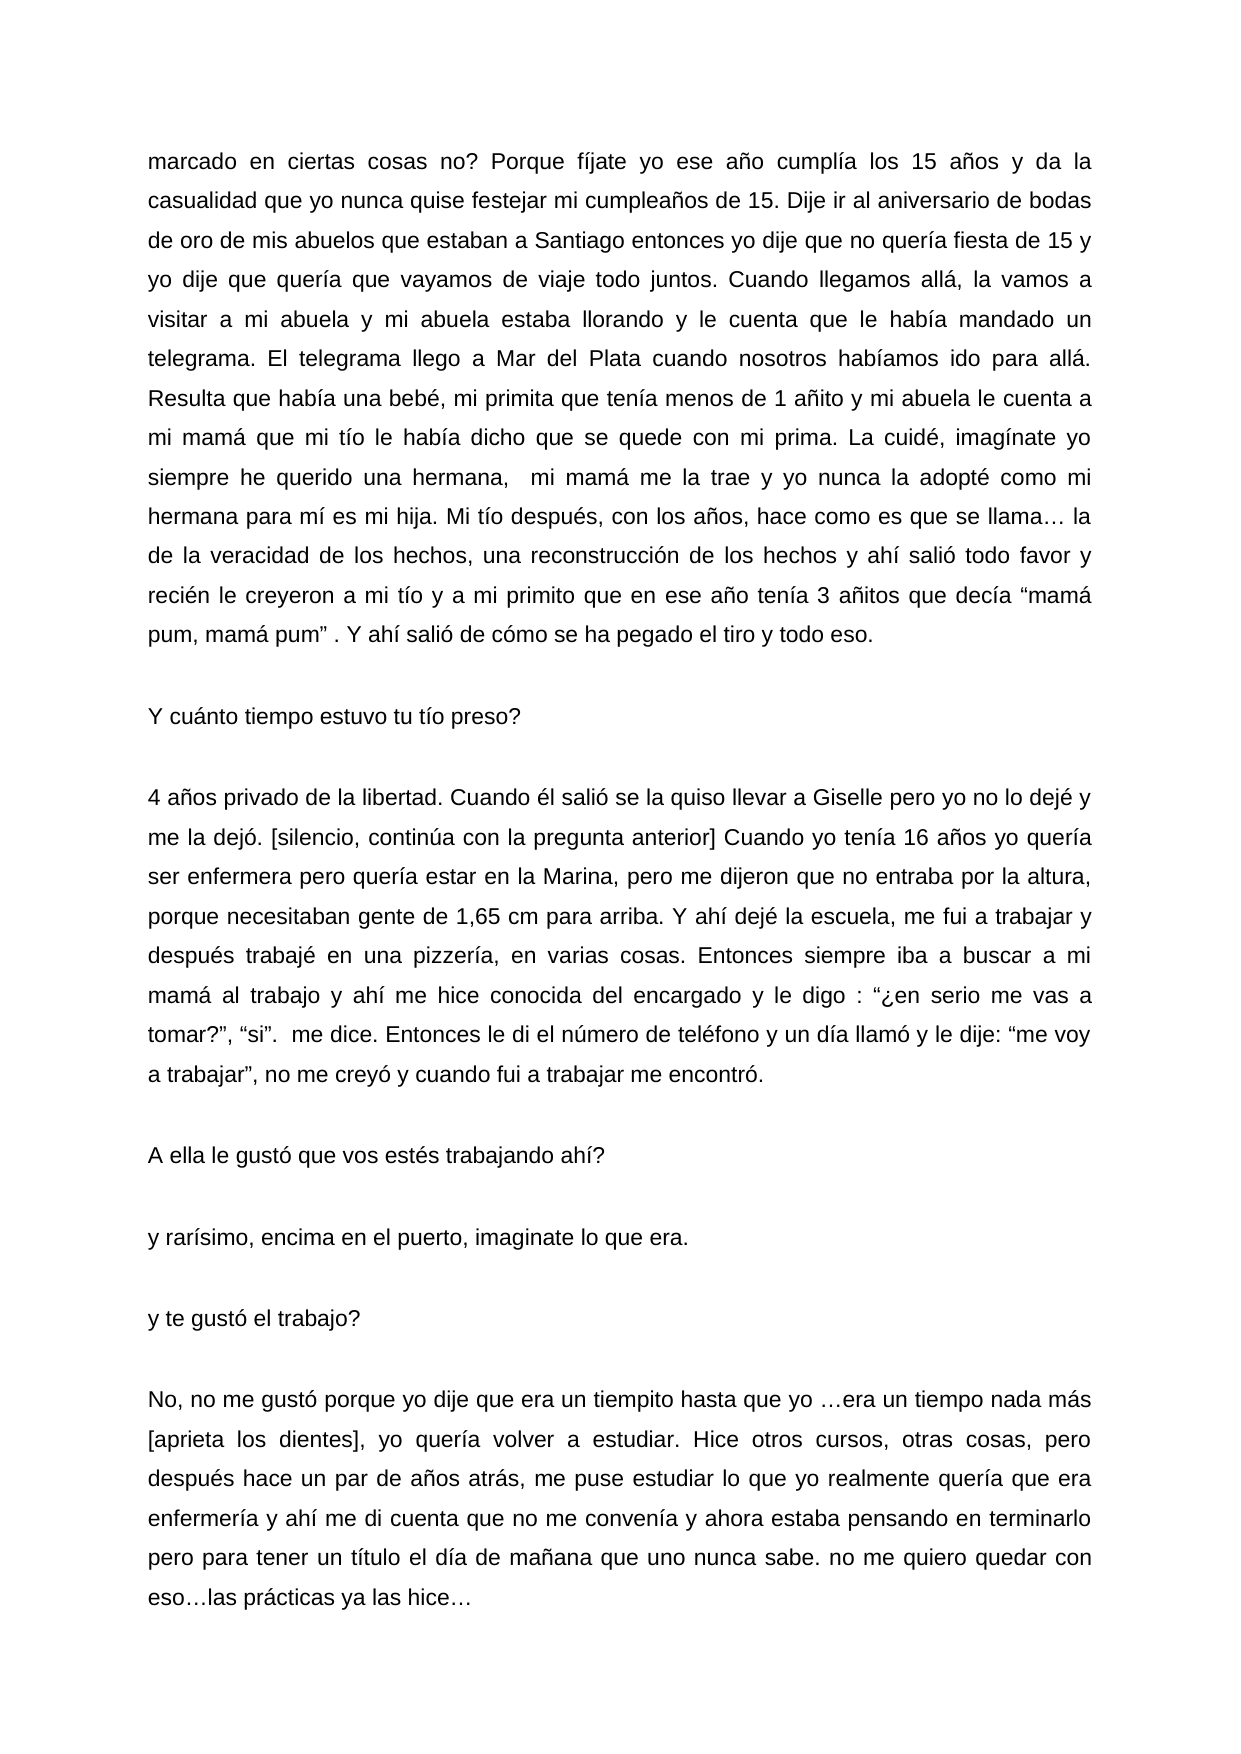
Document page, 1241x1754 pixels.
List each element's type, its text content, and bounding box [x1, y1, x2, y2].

text 4 años privado de la libertad. Cuando él salió se la quiso llevar a Giselle pero yo no lo dejé y me la dejó. [silencio, continúa con la pregunta anterior] Cuando yo tenía 16 años yo quería ser enfermera pero quería estar en la Marina, pero me dijeron que no entraba por la altura, porque necesitaban gente de 1,65 cm para arriba. Y ahí dejé la escuela, me fui a trabajar y después trabajé en una pizzería, en varias cosas. Entonces siempre iba a buscar a mi mamá al trabajo y ahí me hice conocida del encargado y le digo : “¿en serio me vas a tomar?”, “si”. me dice. Entonces le di el número de teléfono y un día llamó y le dije: “me voy a trabajar”, no me creyó y cuando fui a trabajar me encontró. [148, 784, 1093, 1087]
text y te gustó el trabajo? [148, 1305, 1093, 1331]
text A ella le gustó que vos estés trabajando ahí? [148, 1142, 1093, 1168]
text No, no me gustó porque yo dije que era un tiempito hasta que yo …era un tiempo nada más [aprieta los dientes], yo quería volver a estudiar. Hice otros cursos, otras cosas, pero después hace un par de años atrás, me puse estudiar lo que yo realmente quería que era enfermería y ahí me di cuenta que no me convenía y ahora estaba pensando en terminarlo pero para tener un título el día de mañana que uno nunca sabe. no me quiero quedar con eso…las prácticas ya las hice… [148, 1386, 1093, 1610]
text y rarísimo, encima en el puerto, imaginate lo que era. [148, 1223, 1093, 1250]
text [148, 148, 1093, 648]
text Y cuánto tiempo estuvo tu tío preso? [148, 703, 1093, 729]
